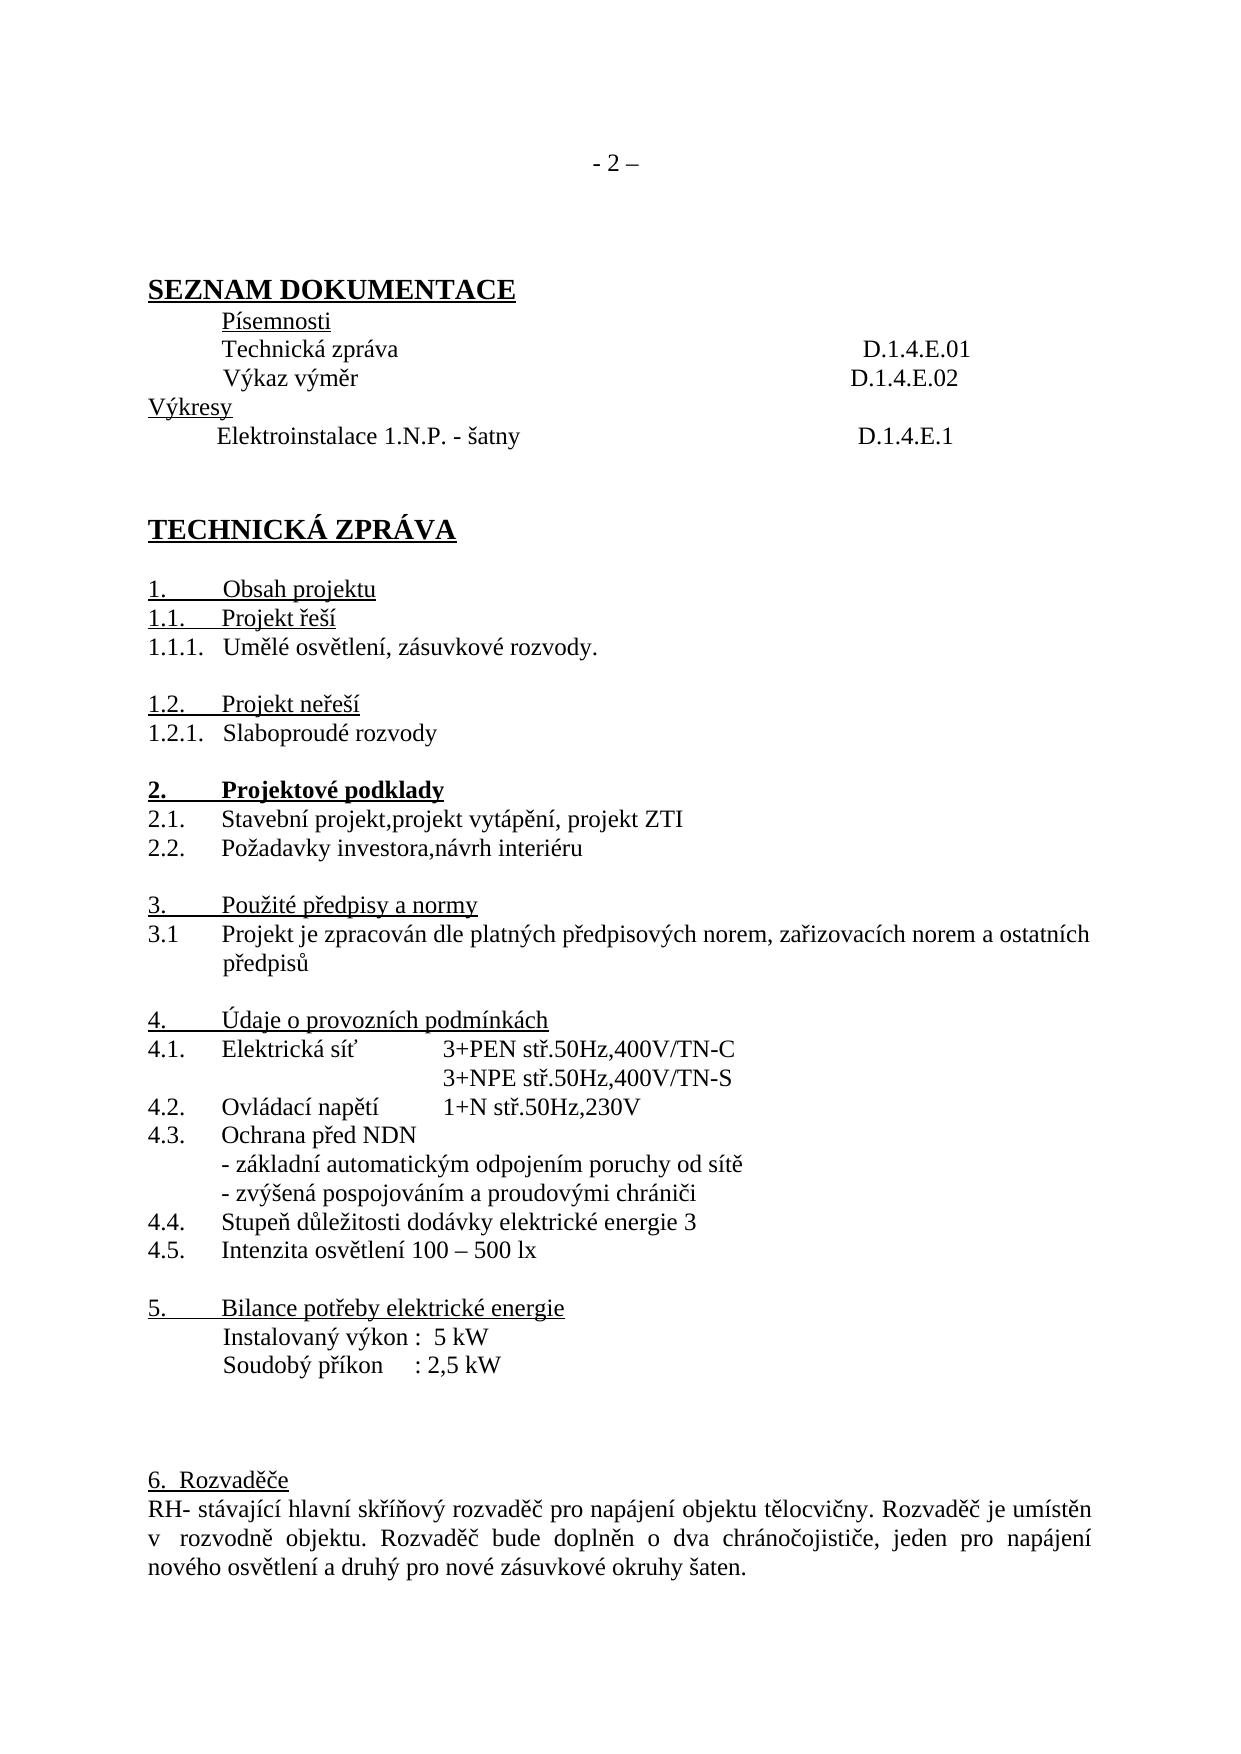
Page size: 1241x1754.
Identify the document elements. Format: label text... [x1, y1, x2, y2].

text 5. Bilance potřeby elektrické energie [148, 1293, 1093, 1322]
text Instalovaný výkon : 5 kW [148, 1322, 1093, 1350]
text 2.1. Stavební projekt,projekt vytápění, projekt ZTI [148, 804, 1093, 833]
text 4.1. Elektrická síť 3+PEN stř.50Hz,400V/TN-C [148, 1034, 1093, 1063]
text 4.4. Stupeň důležitosti dodávky elektrické energie 3 [148, 1207, 1093, 1235]
text 4.3. Ochrana před NDN [148, 1120, 1093, 1149]
subtitle SEZNAM DOKUMENTACE [148, 272, 1093, 306]
text 2.2. Požadavky investora,návrh interiéru [148, 833, 1093, 862]
text 1.1. Projekt řeší [148, 603, 1093, 632]
text 1.2. Projekt neřeší [148, 689, 1093, 718]
text Technická zpráva D.1.4.E.01 [148, 334, 1093, 363]
text 3+NPE stř.50Hz,400V/TN-S [148, 1063, 1093, 1092]
text - základní automatickým odpojením poruchy od sítě [221, 1149, 1093, 1178]
text 1.2.1. Slaboproudé rozvody [148, 718, 1093, 747]
text 3. Použité předpisy a normy [148, 890, 1093, 919]
text 4. Údaje o provozních podmínkách [148, 1005, 1093, 1034]
text - zvýšená pospojováním a proudovými chrániči [148, 1178, 1093, 1207]
text 2. Projektové podklady [148, 775, 1093, 804]
text Výkaz výměr D.1.4.E.02 [148, 363, 1093, 392]
text 4.2. Ovládací napětí 1+N stř.50Hz,230V [148, 1092, 1093, 1120]
text 3.1 Projekt je zpracován dle platných předpisových norem, zařizovacích norem a ostatních [148, 919, 1093, 948]
subtitle TECHNICKÁ ZPRÁVA [148, 512, 1093, 545]
text Výkresy [148, 392, 1093, 421]
text Soudobý příkon : 2,5 kW [148, 1350, 1093, 1379]
text 6. Rozvaděče [148, 1465, 1093, 1494]
text Písemnosti [148, 306, 1093, 334]
text 1.1.1. Umělé osvětlení, zásuvkové rozvody. [148, 632, 1093, 660]
text Elektroinstalace 1.N.P. - šatny D.1.4.E.1 [148, 421, 1093, 449]
text 4.5. Intenzita osvětlení 100 – 500 lx [148, 1235, 1093, 1264]
text RH- stávající hlavní skříňový rozvaděč pro napájení objektu tělocvičny. Rozvaděč je umístěn v rozvodně objektu. Rozvaděč bude doplněn o dva chránočojističe, jeden pro napájení nového osvětlení a druhý pro nové zásuvkové okruhy šaten. [148, 1494, 1093, 1580]
subtitle - 2 – [148, 148, 1093, 176]
text předpisů [148, 948, 1093, 977]
text 1. Obsah projektu [148, 574, 1093, 603]
